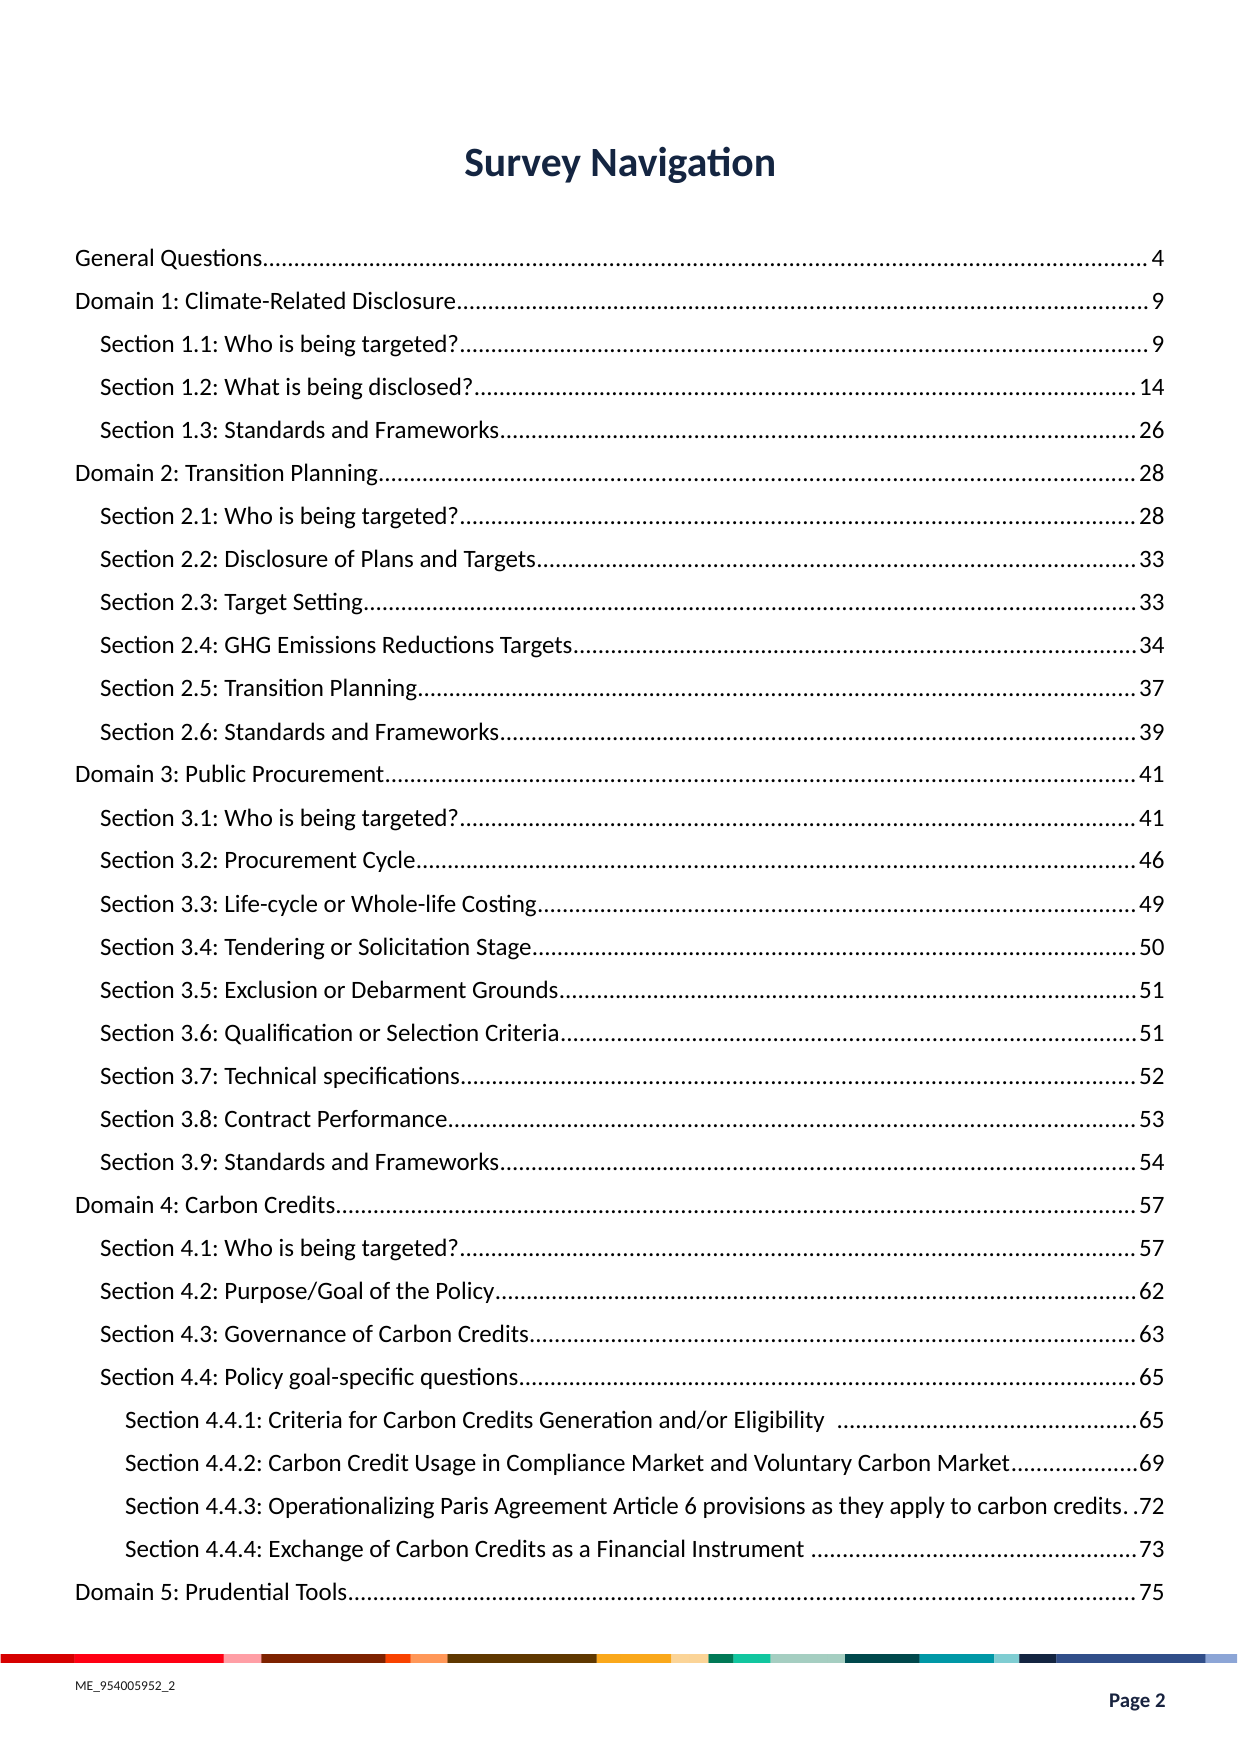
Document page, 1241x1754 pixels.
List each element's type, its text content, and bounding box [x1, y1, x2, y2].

text Domain 5: Prudential Tools 75 [75, 1576, 1165, 1607]
text Section 3.9: Standards and Frameworks 54 [100, 1146, 1165, 1176]
text Section 4.4.2: Carbon Credit Usage in Compliance Market and Voluntary Carbon Market 69 [125, 1447, 1165, 1477]
text Section 2.4: GHG Emissions Reductions Targets 34 [100, 629, 1165, 660]
text Section 4.4.1: Criteria for Carbon Credits Generation and/or Eligibility 65 [125, 1404, 1165, 1434]
text Section 3.2: Procurement Cycle 46 [100, 845, 1165, 875]
text Section 3.6: Qualification or Selection Criteria 51 [100, 1017, 1165, 1047]
text Section 2.1: Who is being targeted? 28 [100, 501, 1165, 531]
text Survey Navigation [75, 136, 1165, 187]
text Section 2.6: Standards and Frameworks 39 [100, 716, 1165, 746]
text Section 4.1: Who is being targeted? 57 [100, 1232, 1165, 1262]
text Section 3.4: Tendering or Solicitation Stage 50 [100, 931, 1165, 961]
text Section 4.2: Purpose/Goal of the Policy 62 [100, 1275, 1165, 1305]
text Section 1.3: Standards and Frameworks 26 [100, 414, 1165, 445]
text Domain 2: Transition Planning 28 [75, 457, 1165, 488]
text Section 3.3: Life-cycle or Whole-life Costing 49 [100, 888, 1165, 918]
text Domain 3: Public Procurement 41 [75, 759, 1165, 789]
text Domain 4: Carbon Credits 57 [75, 1189, 1165, 1219]
text Section 4.4: Policy goal-specific questions 65 [100, 1361, 1165, 1391]
text General Questions 4 [75, 242, 1165, 273]
text Section 4.4.4: Exchange of Carbon Credits as a Financial Instrument 73 [125, 1533, 1165, 1563]
text Section 4.3: Governance of Carbon Credits 63 [100, 1318, 1165, 1348]
text Section 1.1: Who is being targeted? 9 [100, 328, 1165, 359]
text Section 1.2: What is being disclosed? 14 [100, 371, 1165, 402]
text Section 3.5: Exclusion or Debarment Grounds 51 [100, 974, 1165, 1004]
text Section 3.8: Contract Performance 53 [100, 1103, 1165, 1133]
text Section 3.1: Who is being targeted? 41 [100, 802, 1165, 832]
text Domain 1: Climate-Related Disclosure 9 [75, 285, 1165, 316]
picture [0, 1654, 1236, 1663]
text Section 2.2: Disclosure of Plans and Targets 33 [100, 543, 1165, 574]
text Section 2.5: Transition Planning 37 [100, 673, 1165, 703]
text Section 3.7: Technical specifications 52 [100, 1060, 1165, 1090]
text Section 4.4.3: Operationalizing Paris Agreement Article 6 provisions as they apply to carbon credits 72 [125, 1490, 1165, 1521]
text Section 2.3: Target Setting 33 [100, 587, 1165, 617]
